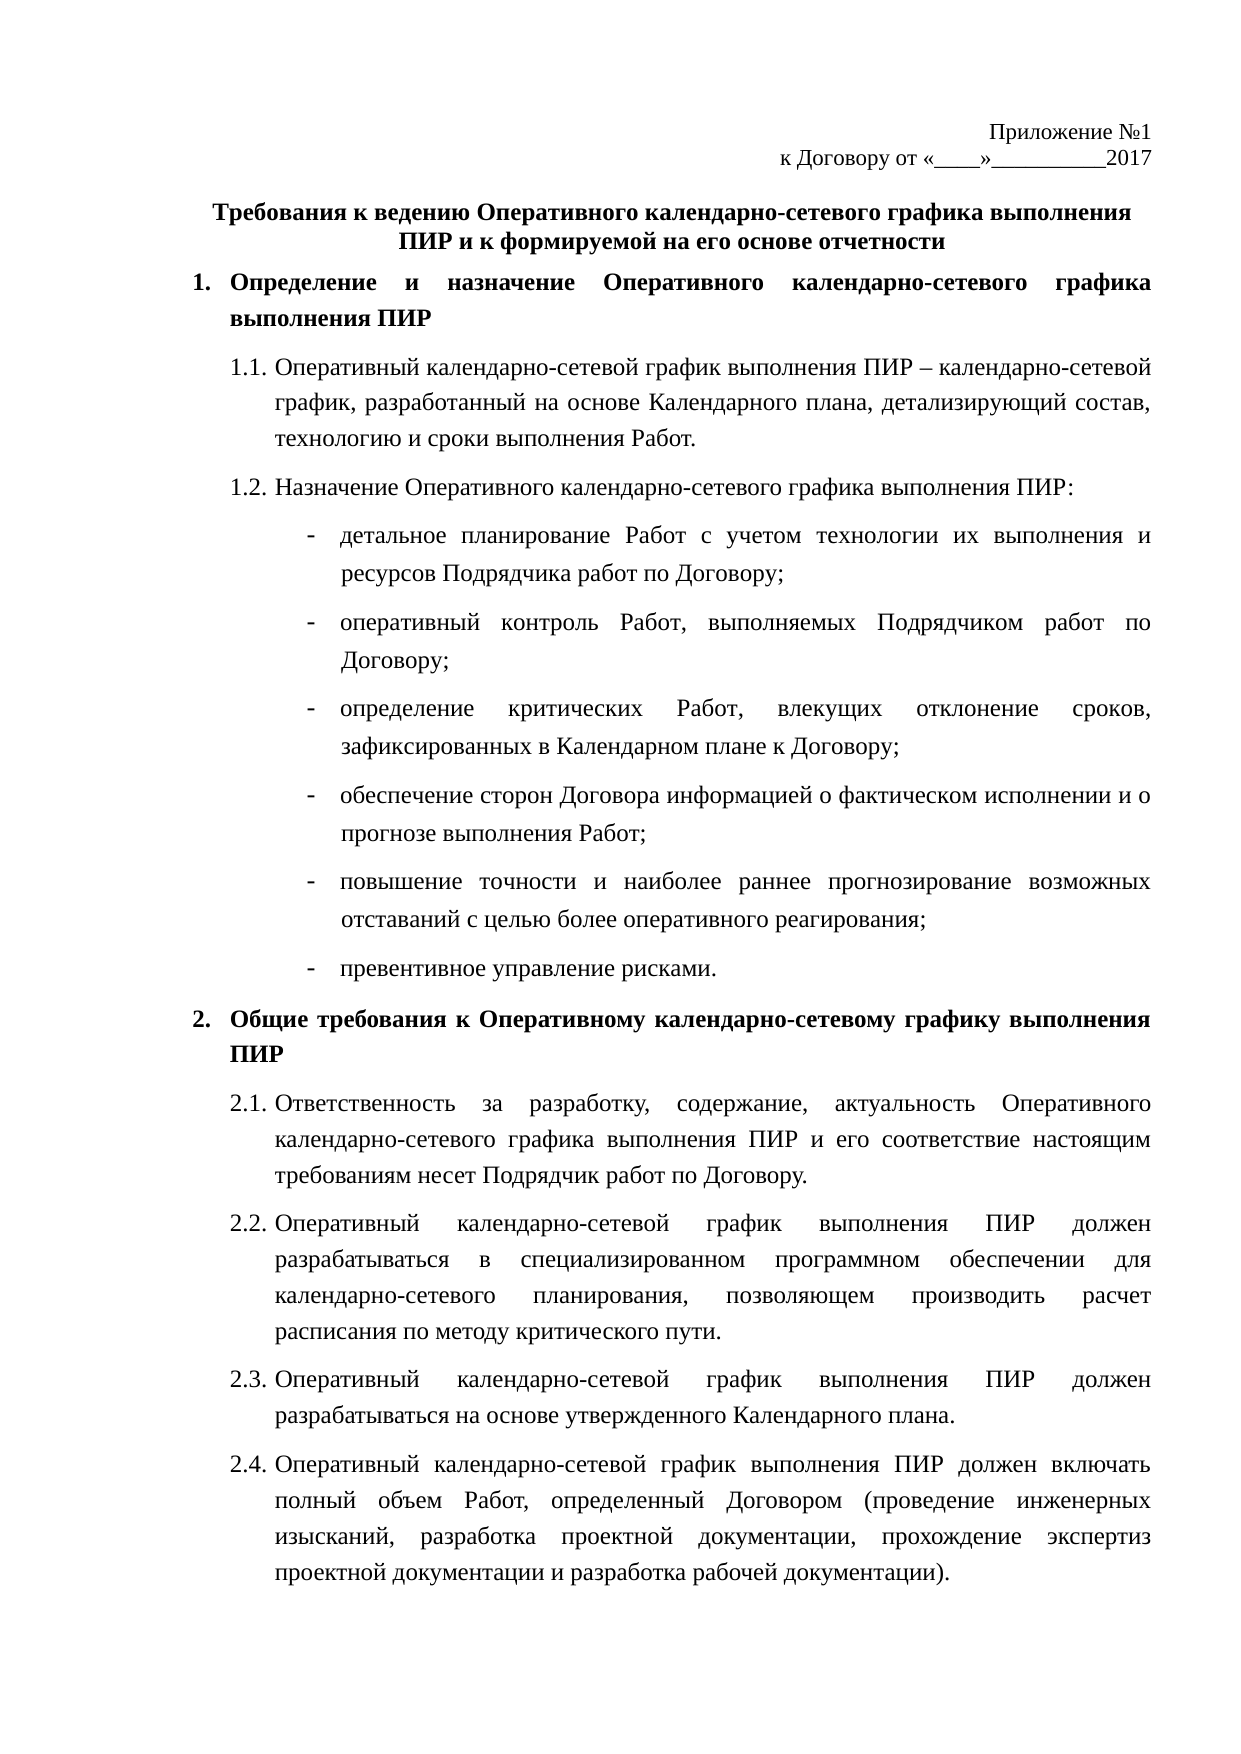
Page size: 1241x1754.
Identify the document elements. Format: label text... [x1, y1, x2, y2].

text оперативный контроль Работ, выполняемых Подрядчиком работ по Договору; [303, 607, 1152, 673]
text повышение точности и наиболее раннее прогнозирование возможных отставаний с целью более оперативного реагирования; [303, 866, 1152, 933]
text детальное планирование Работ с учетом технологии их выполнения и ресурсов Подрядчика работ по Договору; [303, 520, 1152, 587]
text превентивное управление рисками. [303, 953, 1152, 983]
text к Договору от «____»__________2017 [487, 144, 1152, 171]
text Оперативный календарно-сетевой график выполнения ПИР – календарно-сетевой график, разработанный на основе Календарного плана, детализирующий состав, технологию и сроки выполнения Работ. [229, 352, 1152, 452]
subtitle Общие требования к Оперативному календарно-сетевому графику выполнения ПИР [192, 1004, 1152, 1068]
text Оперативный календарно-сетевой график выполнения ПИР должен разрабатываться на основе утвержденного Календарного плана. [229, 1364, 1152, 1429]
subtitle Определение и назначение Оперативного календарно-сетевого графика выполнения ПИР [192, 267, 1152, 332]
text Приложение №1 [487, 118, 1152, 144]
text Назначение Оперативного календарно-сетевого графика выполнения ПИР: [229, 472, 1152, 501]
text определение критических Работ, влекущих отклонение сроков, зафиксированных в Календарном плане к Договору; [303, 693, 1152, 760]
text Требования к ведению Оперативного календарно-сетевого графика выполнения ПИР и к формируемой на его основе отчетности [192, 197, 1152, 255]
text обеспечение сторон Договора информацией о фактическом исполнении и о прогнозе выполнения Работ; [303, 780, 1152, 846]
text Оперативный календарно-сетевой график выполнения ПИР должен разрабатываться в специализированном программном обеспечении для календарно-сетевого планирования, позволяющем производить расчет расписания по методу критического пути. [229, 1208, 1152, 1345]
text Оперативный календарно-сетевой график выполнения ПИР должен включать полный объем Работ, определенный Договором (проведение инженерных изысканий, разработка проектной документации, прохождение экспертиз проектной документации и разработка рабочей документации). [229, 1449, 1152, 1586]
text Ответственность за разработку, содержание, актуальность Оперативного календарно-сетевого графика выполнения ПИР и его соответствие настоящим требованиям несет Подрядчик работ по Договору. [229, 1088, 1152, 1189]
